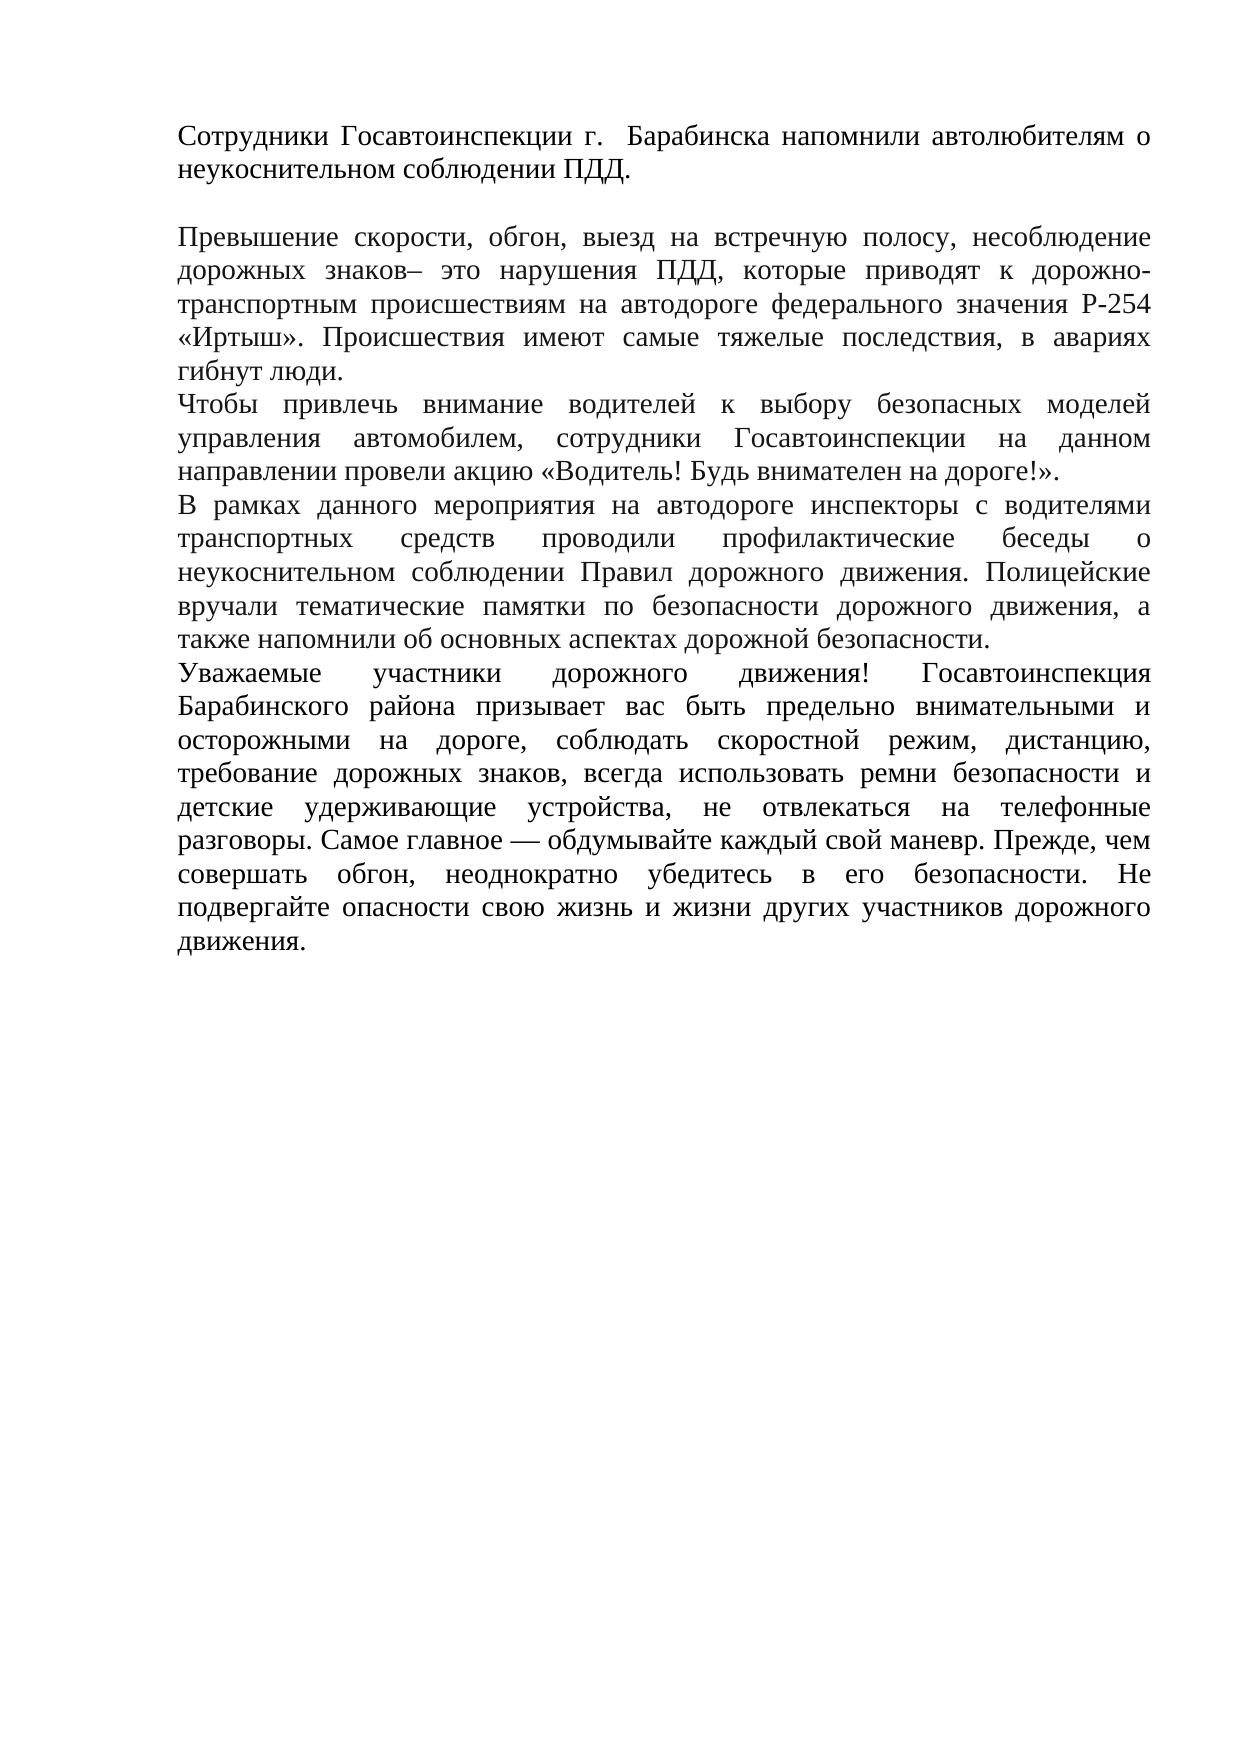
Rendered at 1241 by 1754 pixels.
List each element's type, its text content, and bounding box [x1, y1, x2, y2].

text Чтобы привлечь внимание водителей к выбору безопасных моделей управления автомобилем, сотрудники Госавтоинспекции на данном направлении провели акцию «Водитель! Будь внимателен на дороге!». [177, 386, 1152, 487]
text Сотрудники Госавтоинспекции г. Барабинска напомнили автолюбителям о неукоснительном соблюдении ПДД. [177, 118, 1152, 185]
text В рамках данного мероприятия на автодороге инспекторы с водителями транспортных средств проводили профилактические беседы о неукоснительном соблюдении Правил дорожного движения. Полицейские вручали тематические памятки по безопасности дорожного движения, а также напомнили об основных аспектах дорожной безопасности. [177, 487, 1152, 655]
text Уважаемые участники дорожного движения! Госавтоинспекция Барабинского района призывает вас быть предельно внимательными и осторожными на дороге, соблюдать скоростной режим, дистанцию, требование дорожных знаков, всегда использовать ремни безопасности и детские удерживающие устройства, не отвлекаться на телефонные разговоры. Самое главное — обдумывайте каждый свой маневр. Прежде, чем совершать обгон, неоднократно убедитесь в его безопасности. Не подвергайте опасности свою жизнь и жизни других участников дорожного движения. [177, 655, 1152, 957]
text Превышение скорости, обгон, выезд на встречную полосу, несоблюдение дорожных знаков– это нарушения ПДД, которые приводят к дорожно-транспортным происшествиям на автодороге федерального значения Р-254 «Иртыш». Происшествия имеют самые тяжелые последствия, в авариях гибнут люди. [177, 219, 1152, 386]
